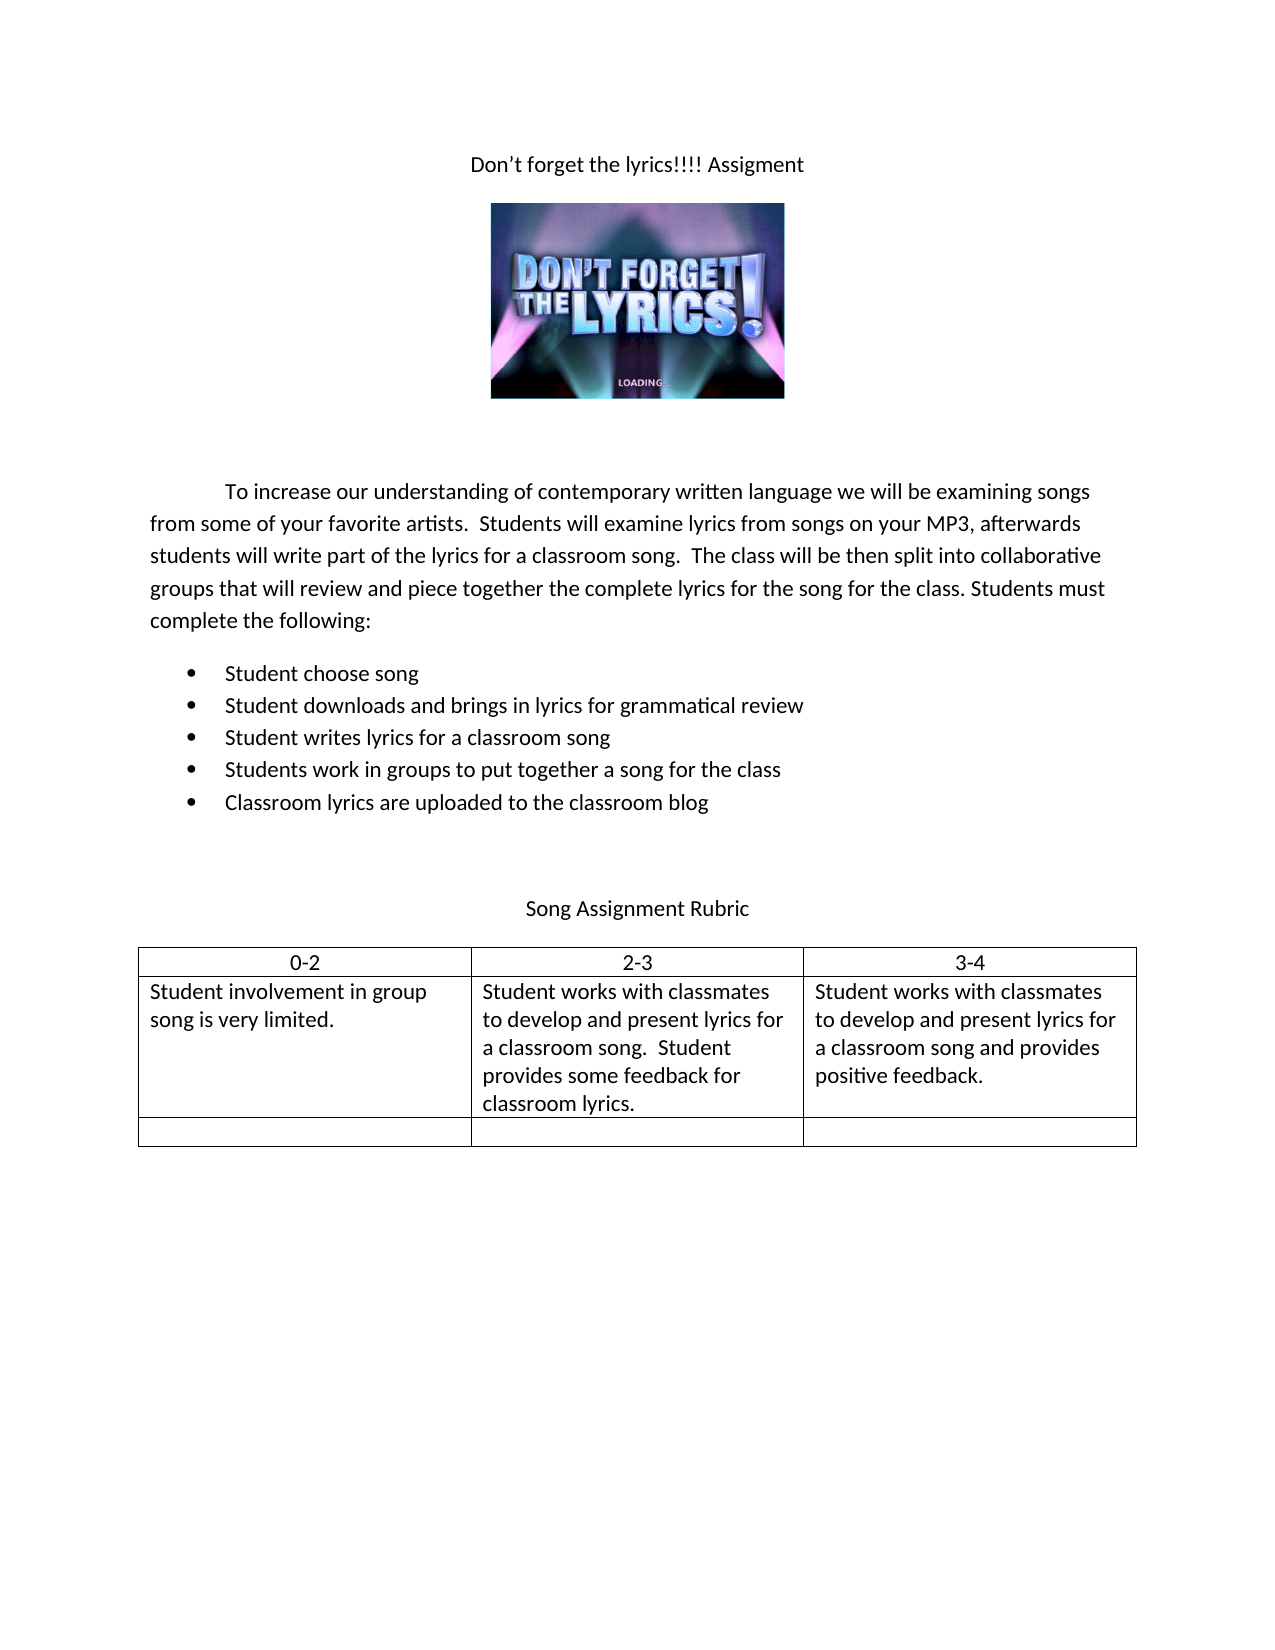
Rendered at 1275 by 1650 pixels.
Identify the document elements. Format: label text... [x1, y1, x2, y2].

text Song Assignment Rubric [150, 894, 1125, 922]
table_header 0-2 [139, 948, 471, 976]
list Student writes lyrics for a classroom song [187, 723, 1125, 751]
table_header 2-3 [472, 948, 803, 976]
text Don’t forget the lyrics!!!! Assigment [150, 150, 1125, 178]
list Students work in groups to put together a song for the class [187, 755, 1125, 783]
table_cell [804, 1118, 1136, 1146]
table_cell Student works with classmates to develop and present lyrics for a classroom song. Student provides some feedback for classroom lyrics. [472, 977, 803, 1117]
table_cell [472, 1118, 803, 1146]
list Student downloads and brings in lyrics for grammatical review [187, 691, 1125, 719]
table_header 3-4 [804, 948, 1136, 976]
table_cell Student involvement in group song is very limited. [139, 977, 471, 1117]
list Classroom lyrics are uploaded to the classroom blog [187, 788, 1125, 816]
text To increase our understanding of contemporary written language we will be examining songs from some of your favorite artists. Students will examine lyrics from songs on your MP3, afterwards students will write part of the lyrics for a classroom song. The class will be then split into collaborative groups that will review and piece together the complete lyrics for the song for the class. Students must complete the following: [150, 477, 1125, 634]
table_cell Student works with classmates to develop and present lyrics for a classroom song and provides positive feedback. [804, 977, 1136, 1117]
list Student choose song [187, 659, 1125, 687]
table_cell [139, 1118, 471, 1146]
picture [490, 203, 785, 399]
